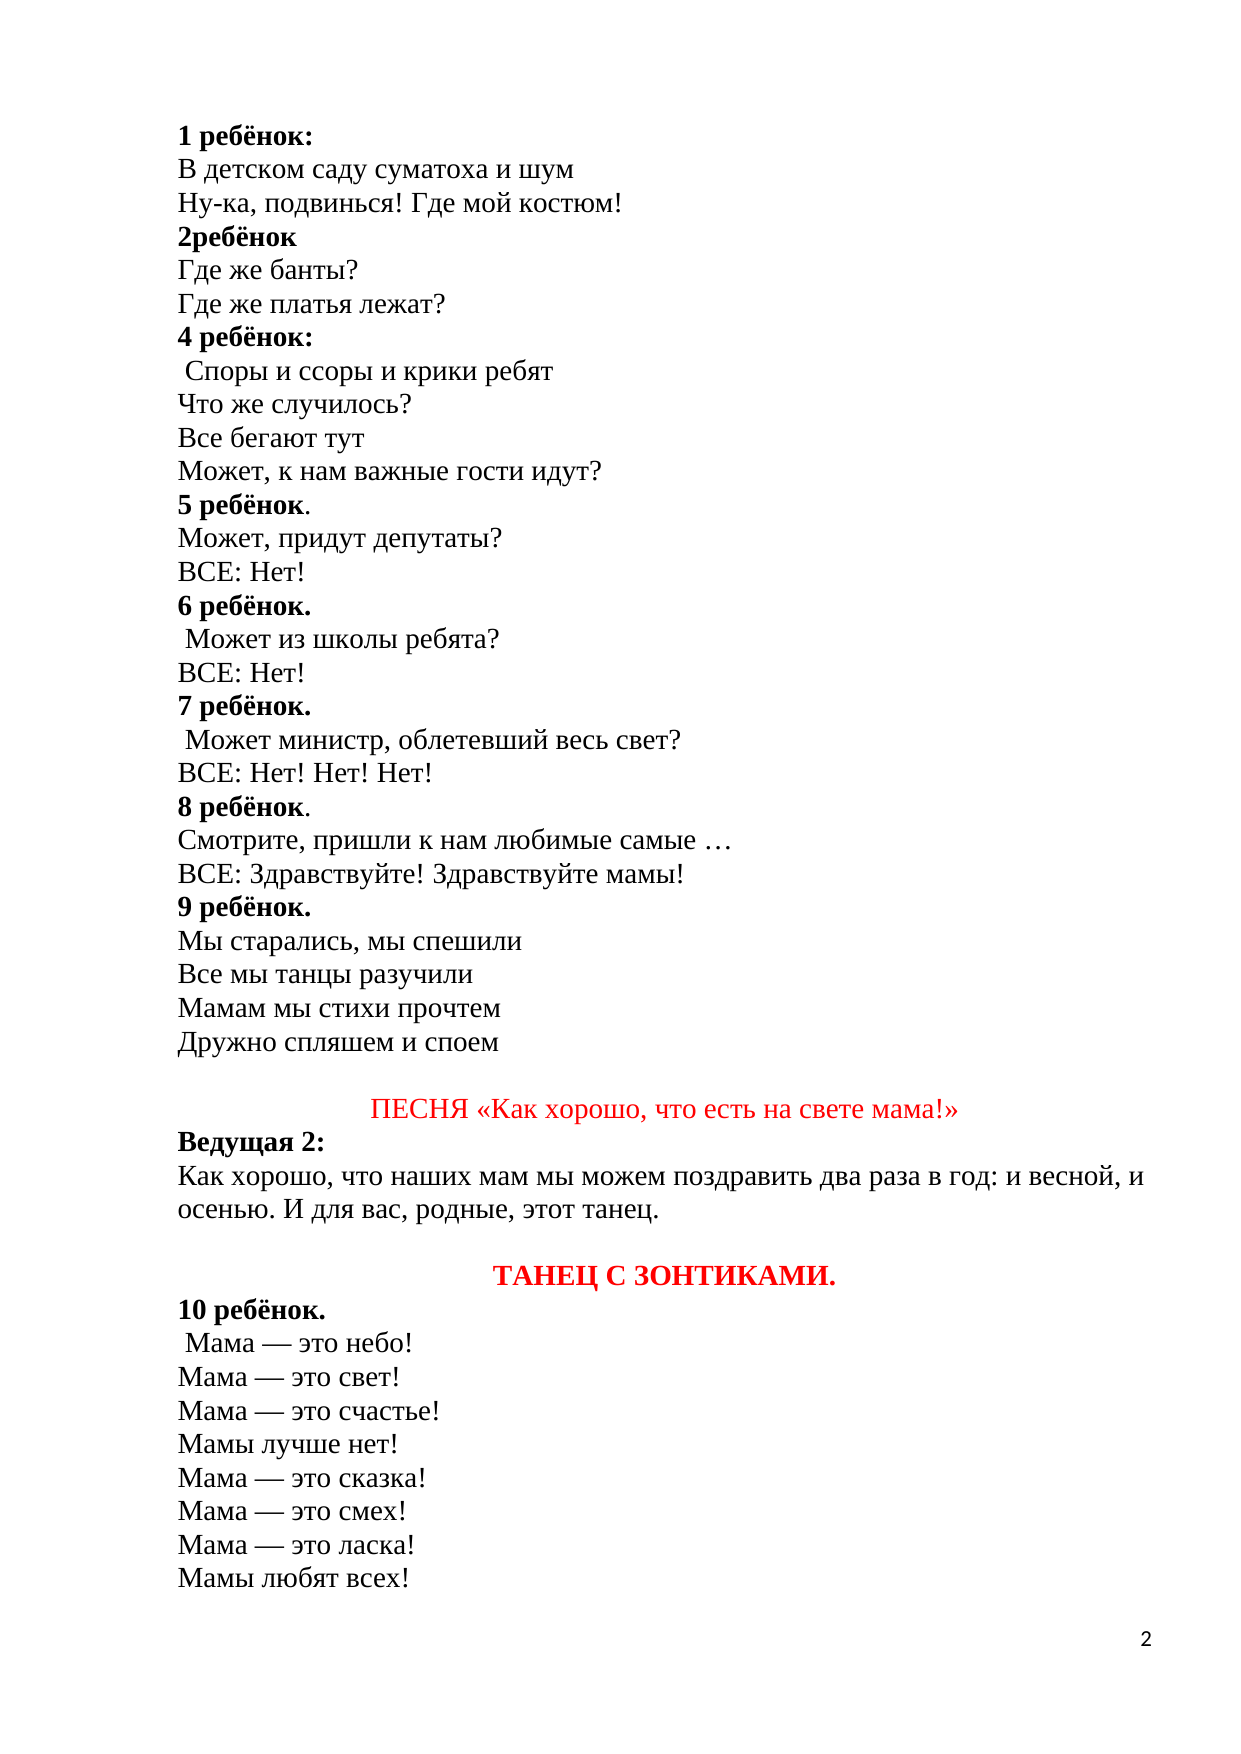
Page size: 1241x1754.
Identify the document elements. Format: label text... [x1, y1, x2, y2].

text 6 ребёнок. [177, 588, 1152, 621]
text Споры и ссоры и крики ребят [177, 353, 1152, 386]
text Ну-ка, подвинься! Где мой костюм! [177, 185, 1152, 219]
text ВСЕ: Нет! Нет! Нет! [177, 755, 1152, 789]
text 5 ребёнок. [177, 487, 1152, 521]
text 7 ребёнок. [177, 688, 1152, 722]
text Все мы танцы разучили [177, 957, 1152, 990]
text Мы старались, мы спешили [177, 923, 1152, 957]
text Дружно спляшем и споем [177, 1024, 1152, 1057]
text 1 ребёнок: [177, 118, 1152, 152]
text Мама — это свет! [177, 1359, 1152, 1393]
text Ведущая 2: [177, 1124, 1152, 1158]
text Все бегают тут [177, 420, 1152, 453]
text Мама — это сказка! [177, 1460, 1152, 1493]
text Мамы любят всех! [177, 1560, 1152, 1594]
text Может, придут депутаты? [177, 521, 1152, 554]
text Мамы лучше нет! [177, 1426, 1152, 1460]
text ВСЕ: Нет! [177, 554, 1152, 588]
text 8 ребёнок. [177, 789, 1152, 822]
text Смотрите, пришли к нам любимые самые … [177, 822, 1152, 856]
text ТАНЕЦ С ЗОНТИКАМИ. [177, 1258, 1152, 1292]
text Мама — это счастье! [177, 1393, 1152, 1426]
text Может министр, облетевший весь свет? [177, 722, 1152, 755]
text ВСЕ: Нет! [177, 655, 1152, 688]
text 9 ребёнок. [177, 889, 1152, 923]
text Где же платья лежат? [177, 286, 1152, 319]
text Мама — это смех! [177, 1493, 1152, 1527]
text ПЕСНЯ «Как хорошо, что есть на свете мама!» [177, 1091, 1152, 1124]
text Где же банты? [177, 252, 1152, 286]
text 2ребёнок [177, 219, 1152, 252]
text Может, к нам важные гости идут? [177, 453, 1152, 487]
text Мама — это небо! [177, 1326, 1152, 1359]
text Что же случилось? [177, 386, 1152, 420]
text В детском саду суматоха и шум [177, 152, 1152, 185]
text Мама — это ласка! [177, 1527, 1152, 1560]
text 4 ребёнок: [177, 319, 1152, 353]
text ВСЕ: Здравствуйте! Здравствуйте мамы! [177, 856, 1152, 889]
text Мамам мы стихи прочтем [177, 990, 1152, 1024]
text 10 ребёнок. [177, 1292, 1152, 1326]
text Может из школы ребята? [177, 621, 1152, 655]
text Как хорошо, что наших мам мы можем поздравить два раза в год: и весной, и осенью. И для вас, родные, этот танец. [177, 1158, 1152, 1225]
